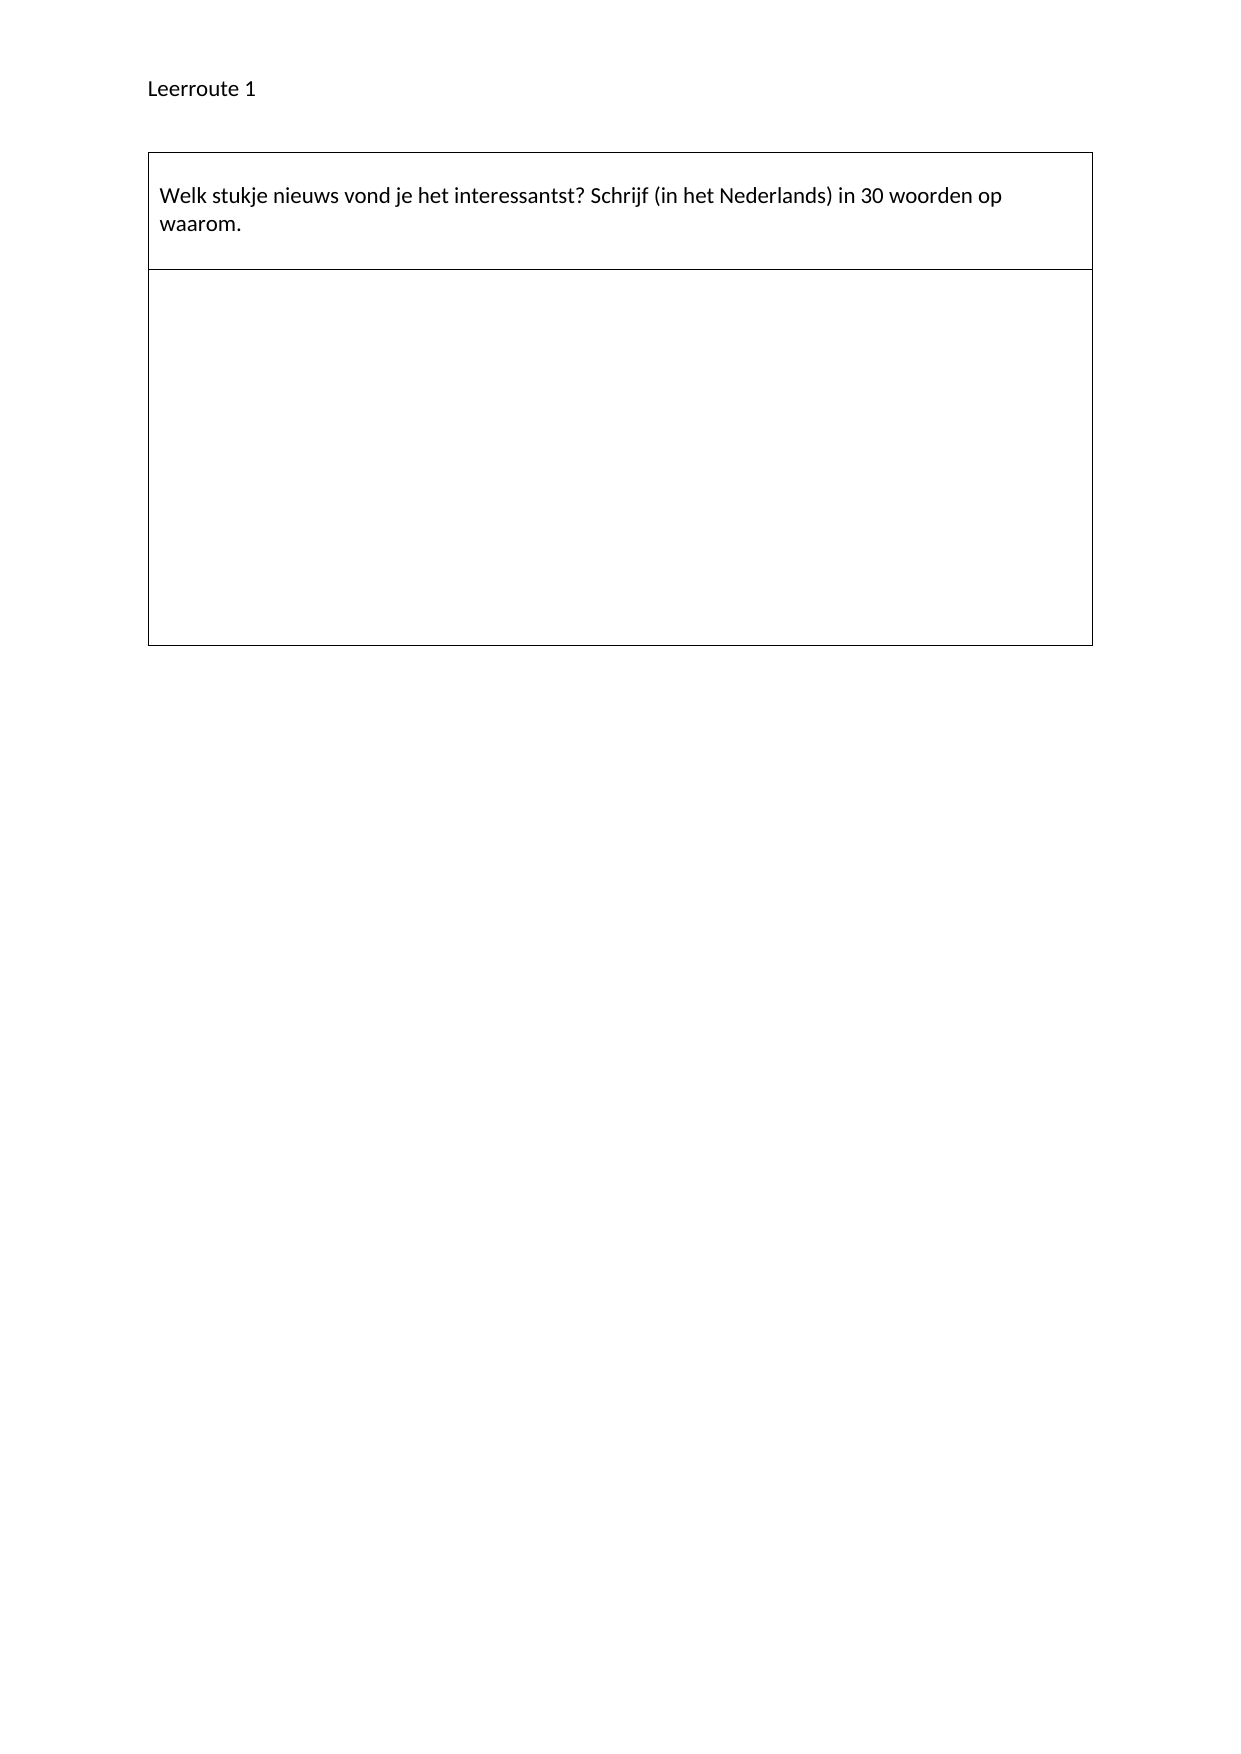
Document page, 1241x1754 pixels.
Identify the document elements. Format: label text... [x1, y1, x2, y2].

table_header Welk stukje nieuws vond je het interessantst? Schrijf (in het Nederlands) in 30 woorden op waarom. [149, 153, 1092, 268]
table_cell [149, 270, 1092, 644]
